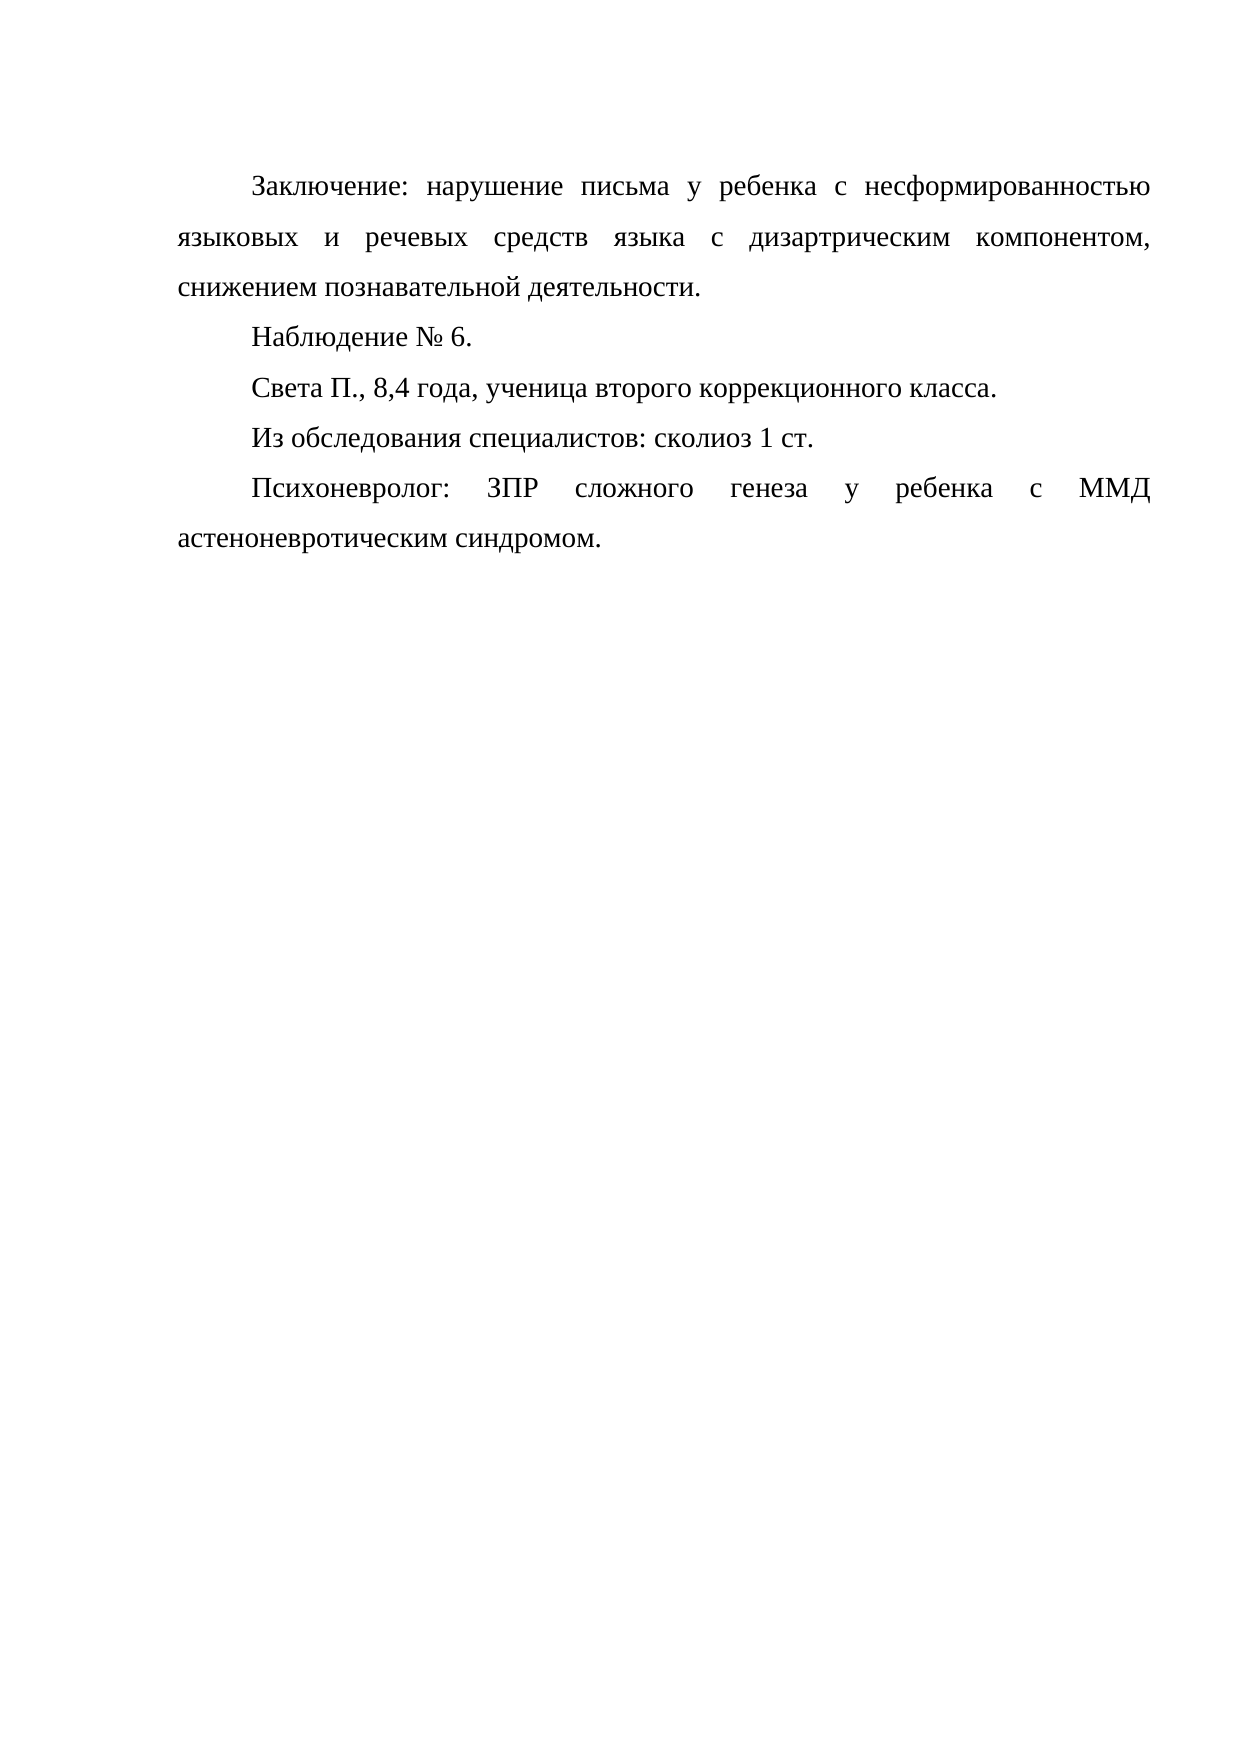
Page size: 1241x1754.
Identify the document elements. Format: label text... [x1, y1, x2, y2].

text Психоневролог: ЗПР сложного генеза у ребенка с ММД астеноневротическим синдромом. [177, 470, 1152, 554]
text Заключение: нарушение письма у ребенка с несформированностью языковых и речевых средств языка с дизартрическим компонентом, снижением познавательной деятельности. [177, 168, 1152, 303]
text Из обследования специалистов: сколиоз 1 ст. [177, 420, 1152, 453]
text Наблюдение № 6. [177, 319, 1152, 353]
text Света П., 8,4 года, ученица второго коррекционного класса. [177, 370, 1152, 403]
